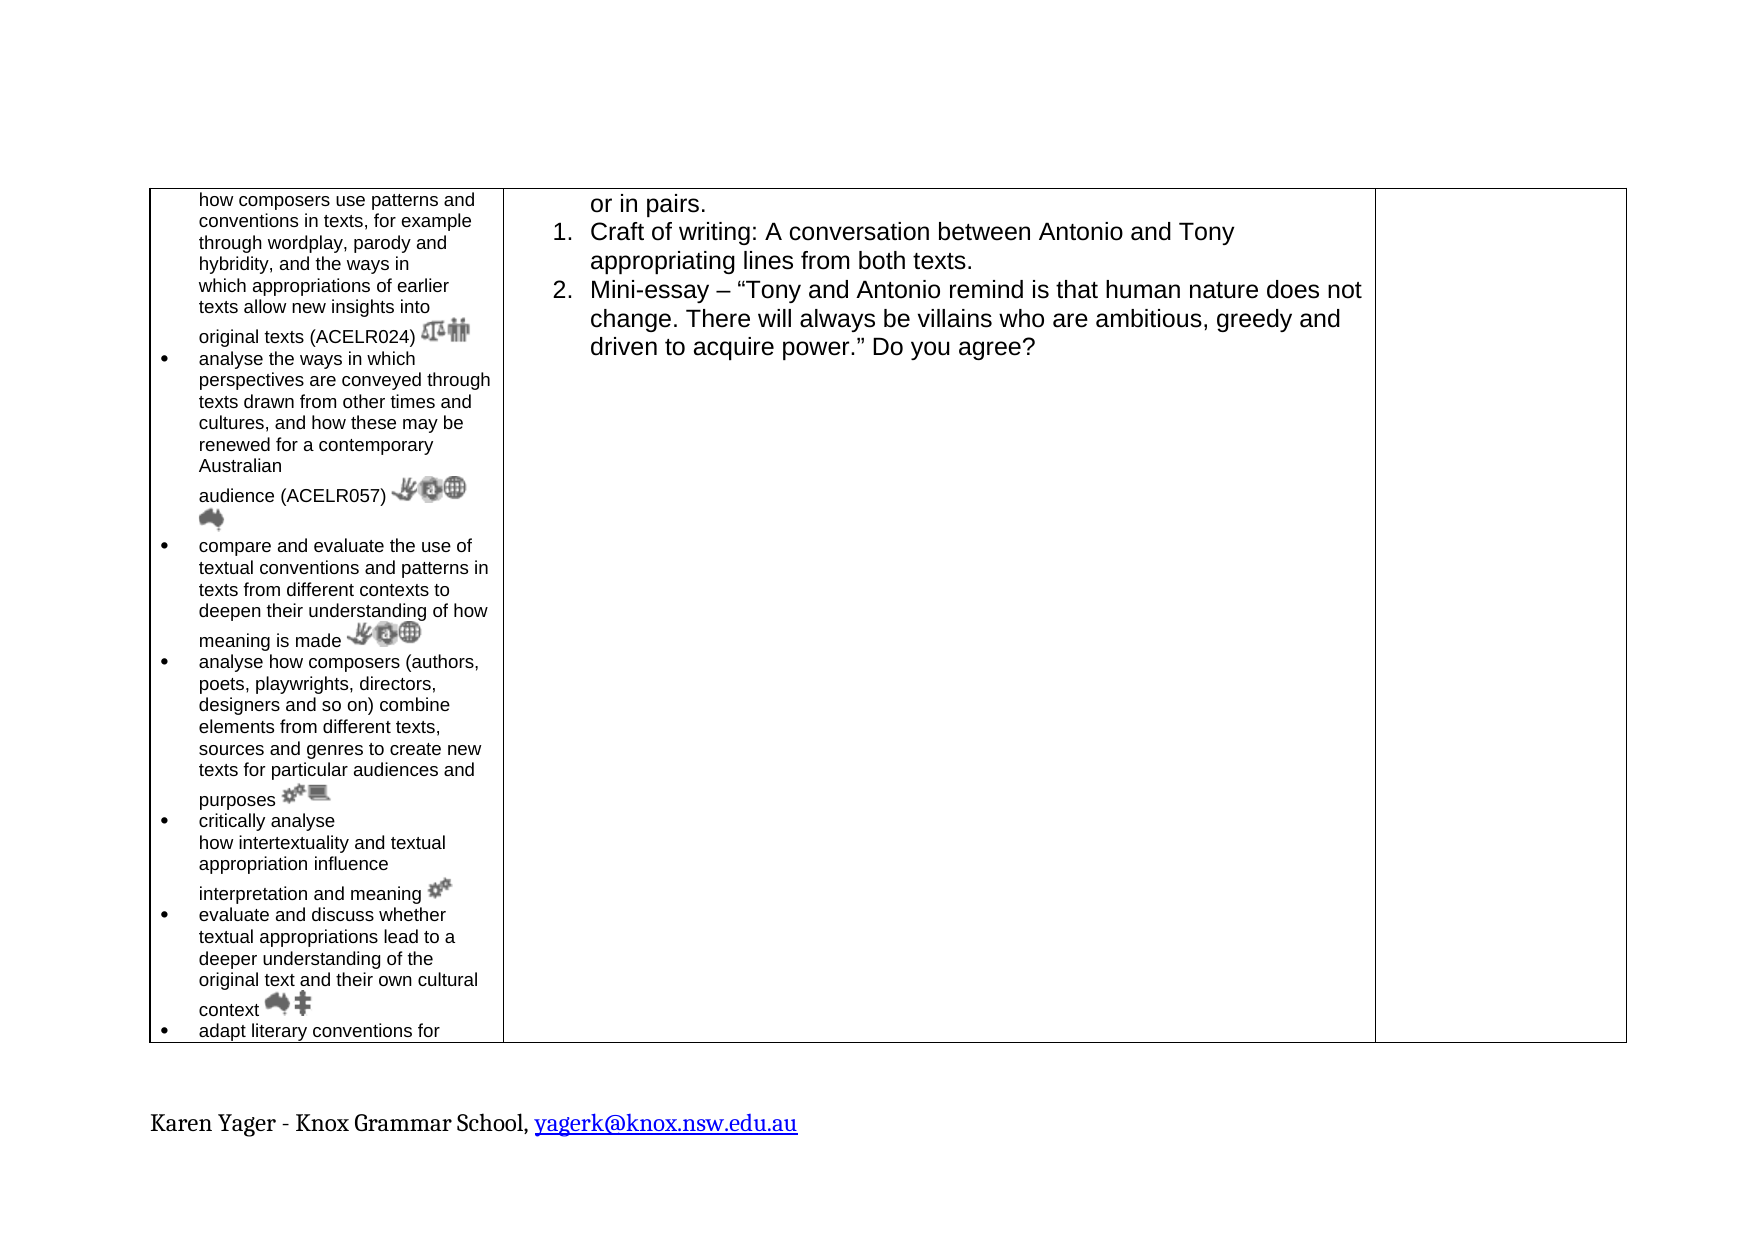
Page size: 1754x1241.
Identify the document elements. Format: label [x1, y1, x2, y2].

picture [346, 621, 424, 647]
picture [420, 317, 472, 344]
picture [264, 990, 316, 1016]
picture [427, 874, 453, 901]
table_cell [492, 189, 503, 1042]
picture [391, 476, 469, 503]
table_cell [1376, 189, 1626, 1042]
table_cell [504, 189, 1375, 1042]
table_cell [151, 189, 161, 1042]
picture [281, 780, 333, 806]
picture [198, 506, 225, 532]
